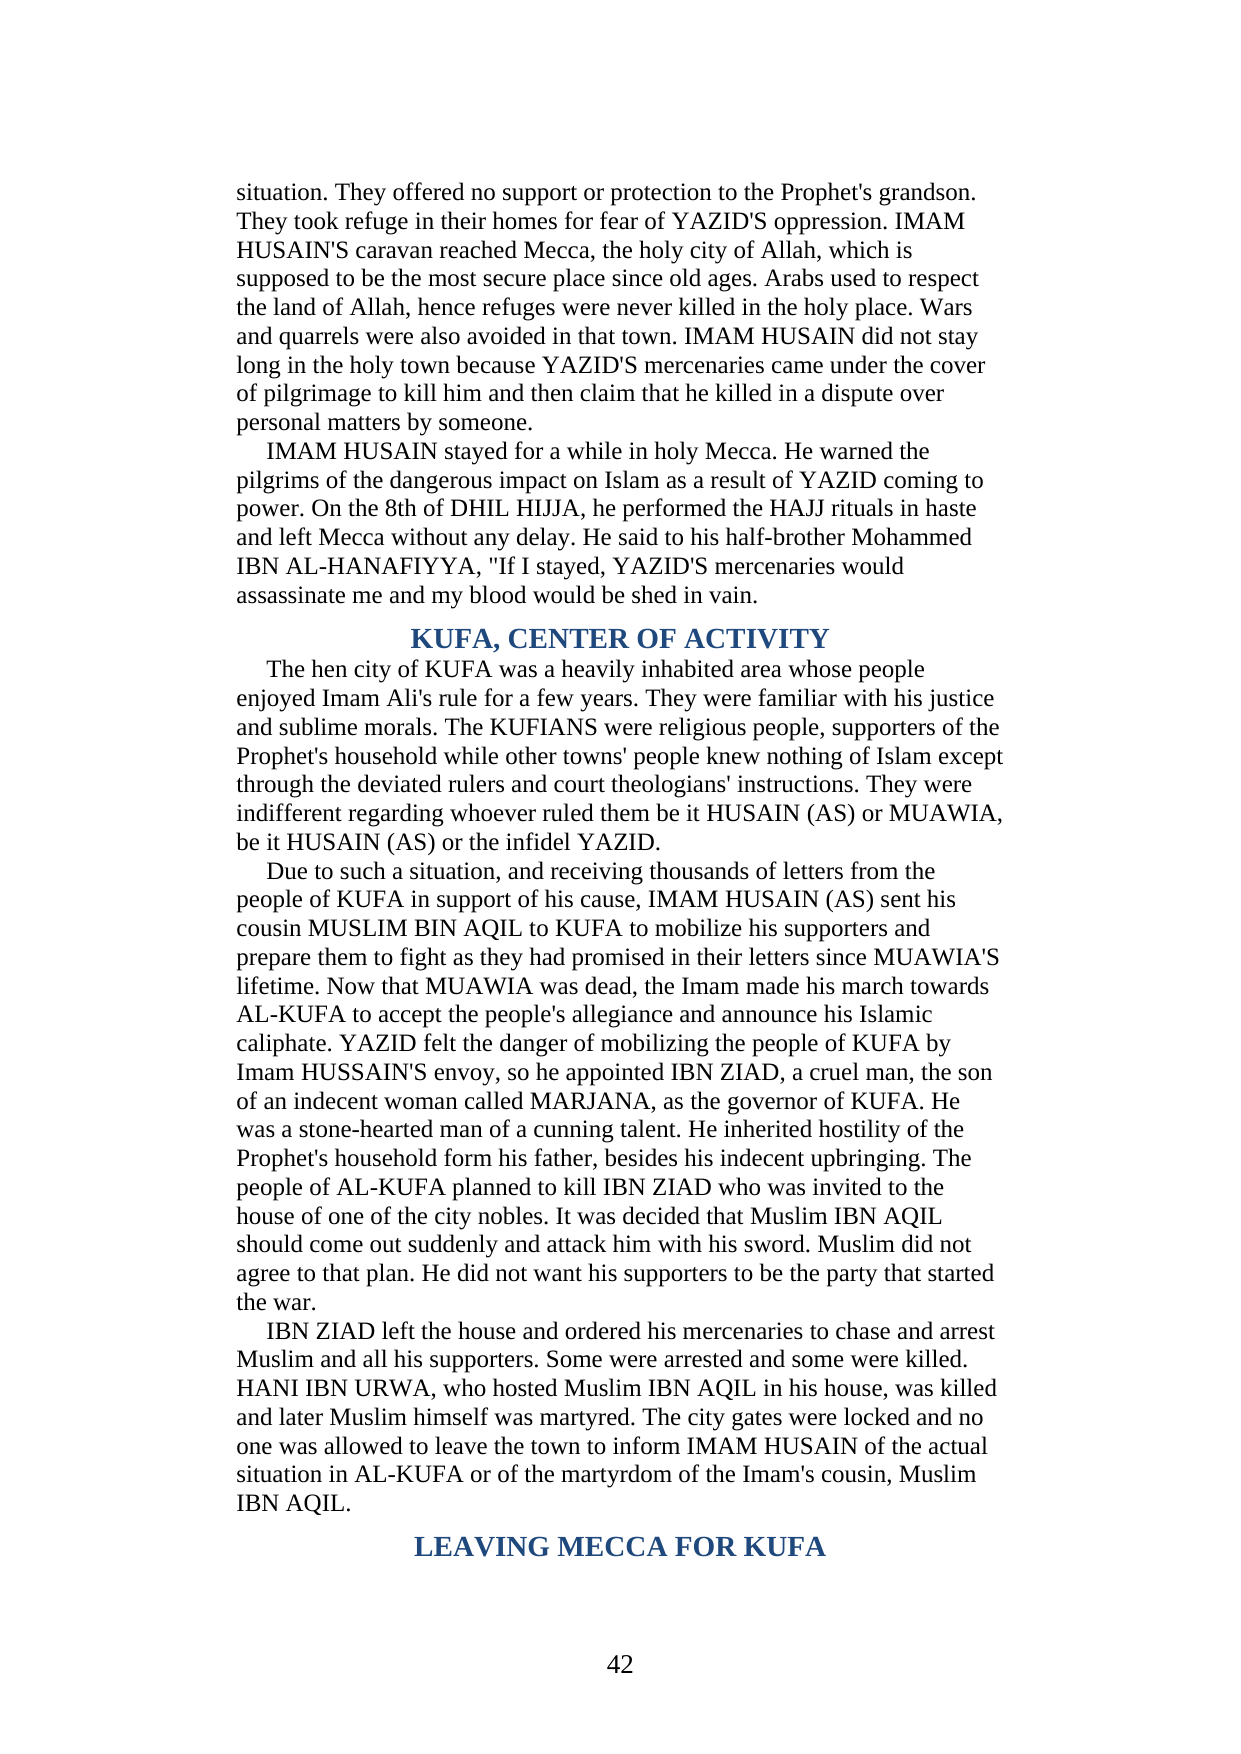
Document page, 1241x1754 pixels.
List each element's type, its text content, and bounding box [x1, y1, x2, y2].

text The hen city of KUFA was a heavily inhabited area whose people enjoyed Imam Ali's rule for a few years. They were familiar with his justice and sublime morals. The KUFIANS were religious people, supporters of the Prophet's household while other towns' people knew nothing of Islam except through the deviated rulers and court theologians' instructions. They were indifferent regarding whoever ruled them be it HUSAIN (AS) or MUAWIA, be it HUSAIN (AS) or the infidel YAZID. [236, 654, 1004, 856]
text Due to such a situation, and receiving thousands of letters from the people of KUFA in support of his cause, IMAM HUSAIN (AS) sent his cousin MUSLIM BIN AQIL to KUFA to mobilize his supporters and prepare them to fight as they had promised in their letters since MUAWIA'S lifetime. Now that MUAWIA was dead, the Imam made his march towards AL-KUFA to accept the people's allegiance and announce his Islamic caliphate. YAZID felt the danger of mobilizing the people of KUFA by Imam HUSSAIN'S envoy, so he appointed IBN ZIAD, a cruel man, the son of an indecent woman called MARJANA, as the governor of KUFA. He was a stone-hearted man of a cunning talent. He inherited hostility of the Prophet's household form his father, besides his indecent upbringing. The people of AL-KUFA planned to kill IBN ZIAD who was invited to the house of one of the city nobles. It was decided that Muslim IBN AQIL should come out suddenly and attack him with his sword. Muslim did not agree to that plan. He did not want his supporters to be the party that started the war. [236, 856, 1004, 1316]
subtitle LEAVING MECCA FOR KUFA [236, 1529, 1004, 1563]
text IMAM HUSAIN stayed for a while in holy Mecca. He warned the pilgrims of the dangerous impact on Islam as a result of YAZID coming to power. On the 8th of DHIL HIJJA, he performed the HAJJ rituals in haste and left Mecca without any delay. He said to his half-brother Mohammed IBN AL-HANAFIYYA, "If I stayed, YAZID'S mercenaries would assassinate me and my blood would be shed in vain. [236, 436, 1004, 608]
text IBN ZIAD left the house and ordered his mercenaries to chase and arrest Muslim and all his supporters. Some were arrested and some were killed. HANI IBN URWA, who hosted Muslim IBN AQIL in his house, was killed and later Muslim himself was martyred. The city gates were locked and no one was allowed to leave the town to inform IMAM HUSAIN of the actual situation in AL-KUFA or of the martyrdom of the Imam's cousin, Muslim IBN AQIL. [236, 1316, 1004, 1517]
subtitle KUFA, CENTER OF ACTIVITY [236, 621, 1004, 654]
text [236, 177, 1004, 436]
